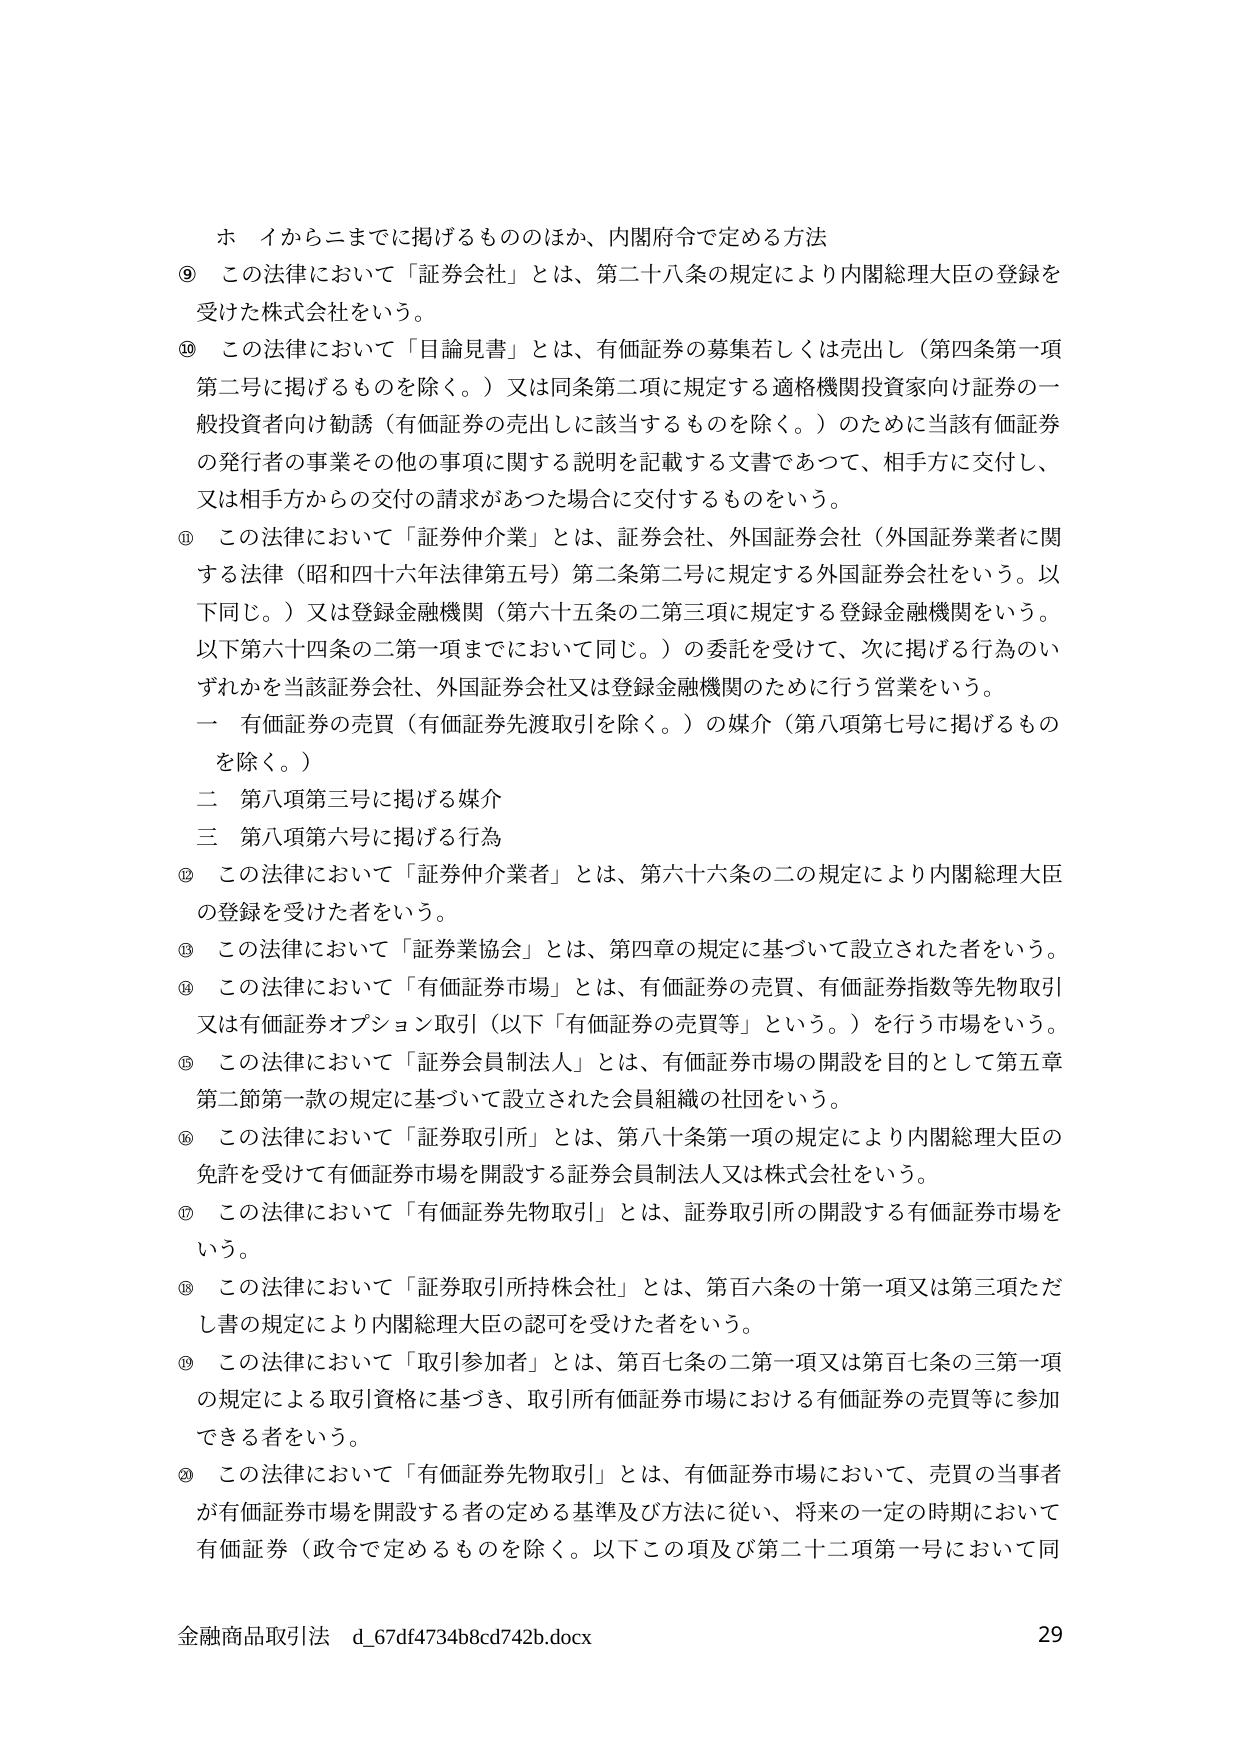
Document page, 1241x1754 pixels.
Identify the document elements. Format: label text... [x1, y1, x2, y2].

text 二 第八項第三号に掲げる媒介 [196, 779, 1063, 817]
text ホ イからニまでに掲げるもののほか、内閣府令で定める方法 [215, 217, 1063, 254]
text ⑱ この法律において「証券取引所持株会社」とは、第百六条の十第一項又は第三項ただし書の規定により内閣総理大臣の認可を受けた者をいう。 [177, 1267, 1063, 1342]
text ⑬ この法律において「証券業協会」とは、第四章の規定に基づいて設立された者をいう。 [177, 929, 1063, 967]
text ⑩ この法律において「目論見書」とは、有価証券の募集若しくは売出し（第四条第一項第二号に掲げるものを除く。）又は同条第二項に規定する適格機関投資家向け証券の一般投資者向け勧誘（有価証券の売出しに該当するものを除く。）のために当該有価証券の発行者の事業その他の事項に関する説明を記載する文書であつて、相手方に交付し、又は相手方からの交付の請求があつた場合に交付するものをいう。 [177, 329, 1063, 517]
text 三 第八項第六号に掲げる行為 [196, 817, 1063, 854]
text 一 有価証券の売買（有価証券先渡取引を除く。）の媒介（第八項第七号に掲げるものを除く。） [196, 704, 1063, 779]
text ⑨ この法律において「証券会社」とは、第二十八条の規定により内閣総理大臣の登録を受けた株式会社をいう。 [177, 254, 1063, 329]
text ⑪ この法律において「証券仲介業」とは、証券会社、外国証券会社（外国証券業者に関する法律（昭和四十六年法律第五号）第二条第二号に規定する外国証券会社をいう。以下同じ。）又は登録金融機関（第六十五条の二第三項に規定する登録金融機関をいう。以下第六十四条の二第一項までにおいて同じ。）の委託を受けて、次に掲げる行為のいずれかを当該証券会社、外国証券会社又は登録金融機関のために行う営業をいう。 [177, 517, 1063, 704]
text ⑭ この法律において「有価証券市場」とは、有価証券の売買、有価証券指数等先物取引又は有価証券オプション取引（以下「有価証券の売買等」という。）を行う市場をいう。 [177, 967, 1063, 1042]
text ⑫ この法律において「証券仲介業者」とは、第六十六条の二の規定により内閣総理大臣の登録を受けた者をいう。 [177, 854, 1063, 929]
text ⑯ この法律において「証券取引所」とは、第八十条第一項の規定により内閣総理大臣の免許を受けて有価証券市場を開設する証券会員制法人又は株式会社をいう。 [177, 1117, 1063, 1192]
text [177, 1454, 1063, 1567]
text ⑲ この法律において「取引参加者」とは、第百七条の二第一項又は第百七条の三第一項の規定による取引資格に基づき、取引所有価証券市場における有価証券の売買等に参加できる者をいう。 [177, 1342, 1063, 1454]
text ⑮ この法律において「証券会員制法人」とは、有価証券市場の開設を目的として第五章第二節第一款の規定に基づいて設立された会員組織の社団をいう。 [177, 1042, 1063, 1117]
text ⑰ この法律において「有価証券先物取引」とは、証券取引所の開設する有価証券市場をいう。 [177, 1192, 1063, 1267]
